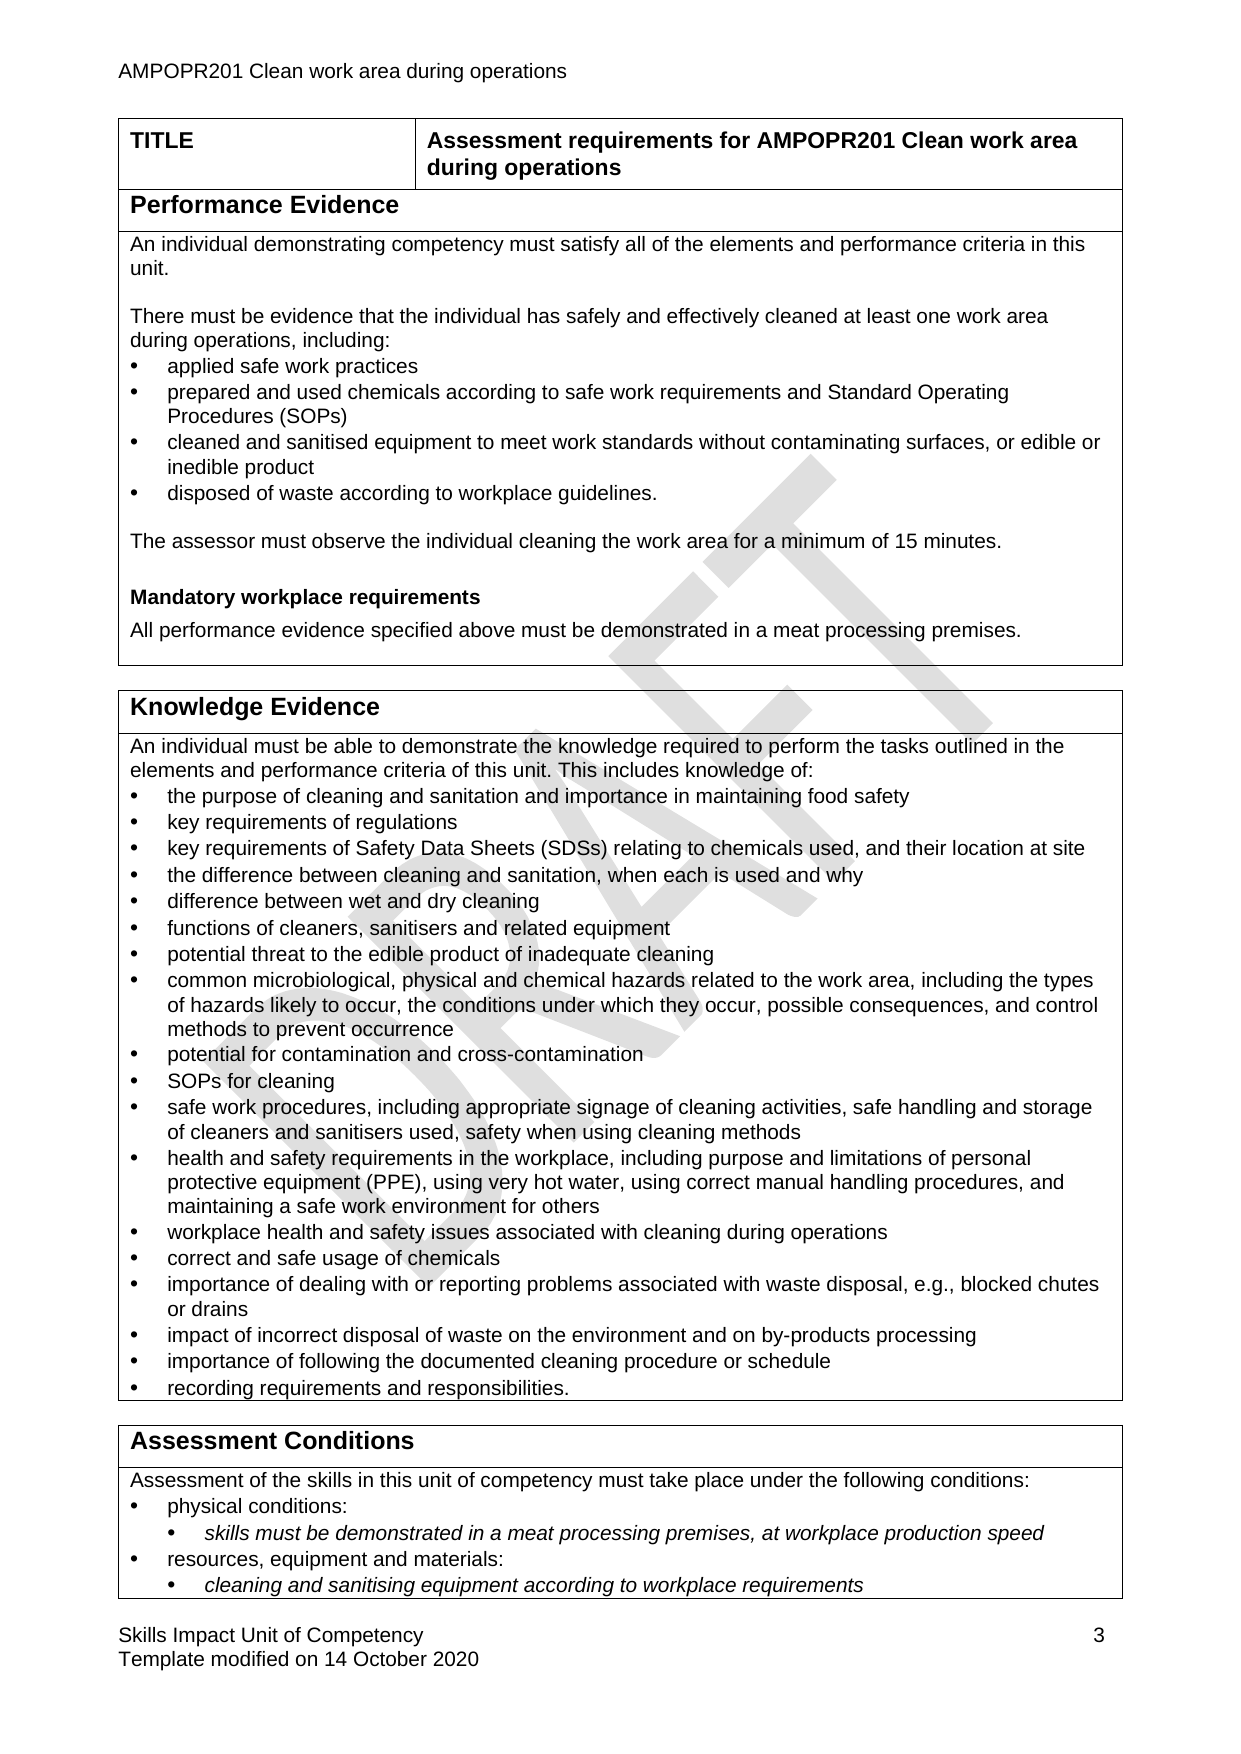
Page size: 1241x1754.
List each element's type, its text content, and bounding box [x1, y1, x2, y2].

table_header TITLE [119, 119, 415, 188]
table_header Knowledge Evidence [119, 691, 1122, 733]
table_cell An individual must be able to demonstrate the knowledge required to perform the tasks outlined in the elements and performance criteria of this unit. This includes knowledge of: the purpose of cleaning and sanitation and importance in maintaining food safety key requirements of regulations key requirements of Safety Data Sheets (SDSs) relating to chemicals used, and their location at site the difference between cleaning and sanitation, when each is used and why difference between wet and dry cleaning functions of cleaners, sanitisers and related equipment potential threat to the edible product of inadequate cleaning common microbiological, physical and chemical hazards related to the work area, including the types of hazards likely to occur, the conditions under which they occur, possible consequences, and control methods to prevent occurrence potential for contamination and cross-contamination SOPs for cleaning safe work procedures, including appropriate signage of cleaning activities, safe handling and storage of cleaners and sanitisers used, safety when using cleaning methods health and safety requirements in the workplace, including purpose and limitations of personal protective equipment (PPE), using very hot water, using correct manual handling procedures, and maintaining a safe work environment for others workplace health and safety issues associated with cleaning during operations correct and safe usage of chemicals importance of dealing with or reporting problems associated with waste disposal, e.g., blocked chutes or drains impact of incorrect disposal of waste on the environment and on by-products processing importance of following the documented cleaning procedure or schedule recording requirements and responsibilities. [119, 734, 1122, 1400]
table_cell Performance Evidence [119, 190, 1122, 231]
table_header Assessment Conditions [119, 1426, 1122, 1467]
table_header Assessment requirements for AMPOPR201 Clean work area during operations [416, 119, 1122, 188]
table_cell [119, 1468, 1122, 1597]
table_cell An individual demonstrating competency must satisfy all of the elements and performance criteria in this unit. There must be evidence that the individual has safely and effectively cleaned at least one work area during operations, including: applied safe work practices prepared and used chemicals according to safe work requirements and Standard Operating Procedures (SOPs) cleaned and sanitised equipment to meet work standards without contaminating surfaces, or edible or inedible product disposed of waste according to workplace guidelines. The assessor must observe the individual cleaning the work area for a minimum of 15 minutes. Mandatory workplace requirements All performance evidence specified above must be demonstrated in a meat processing premises. [119, 232, 1122, 665]
